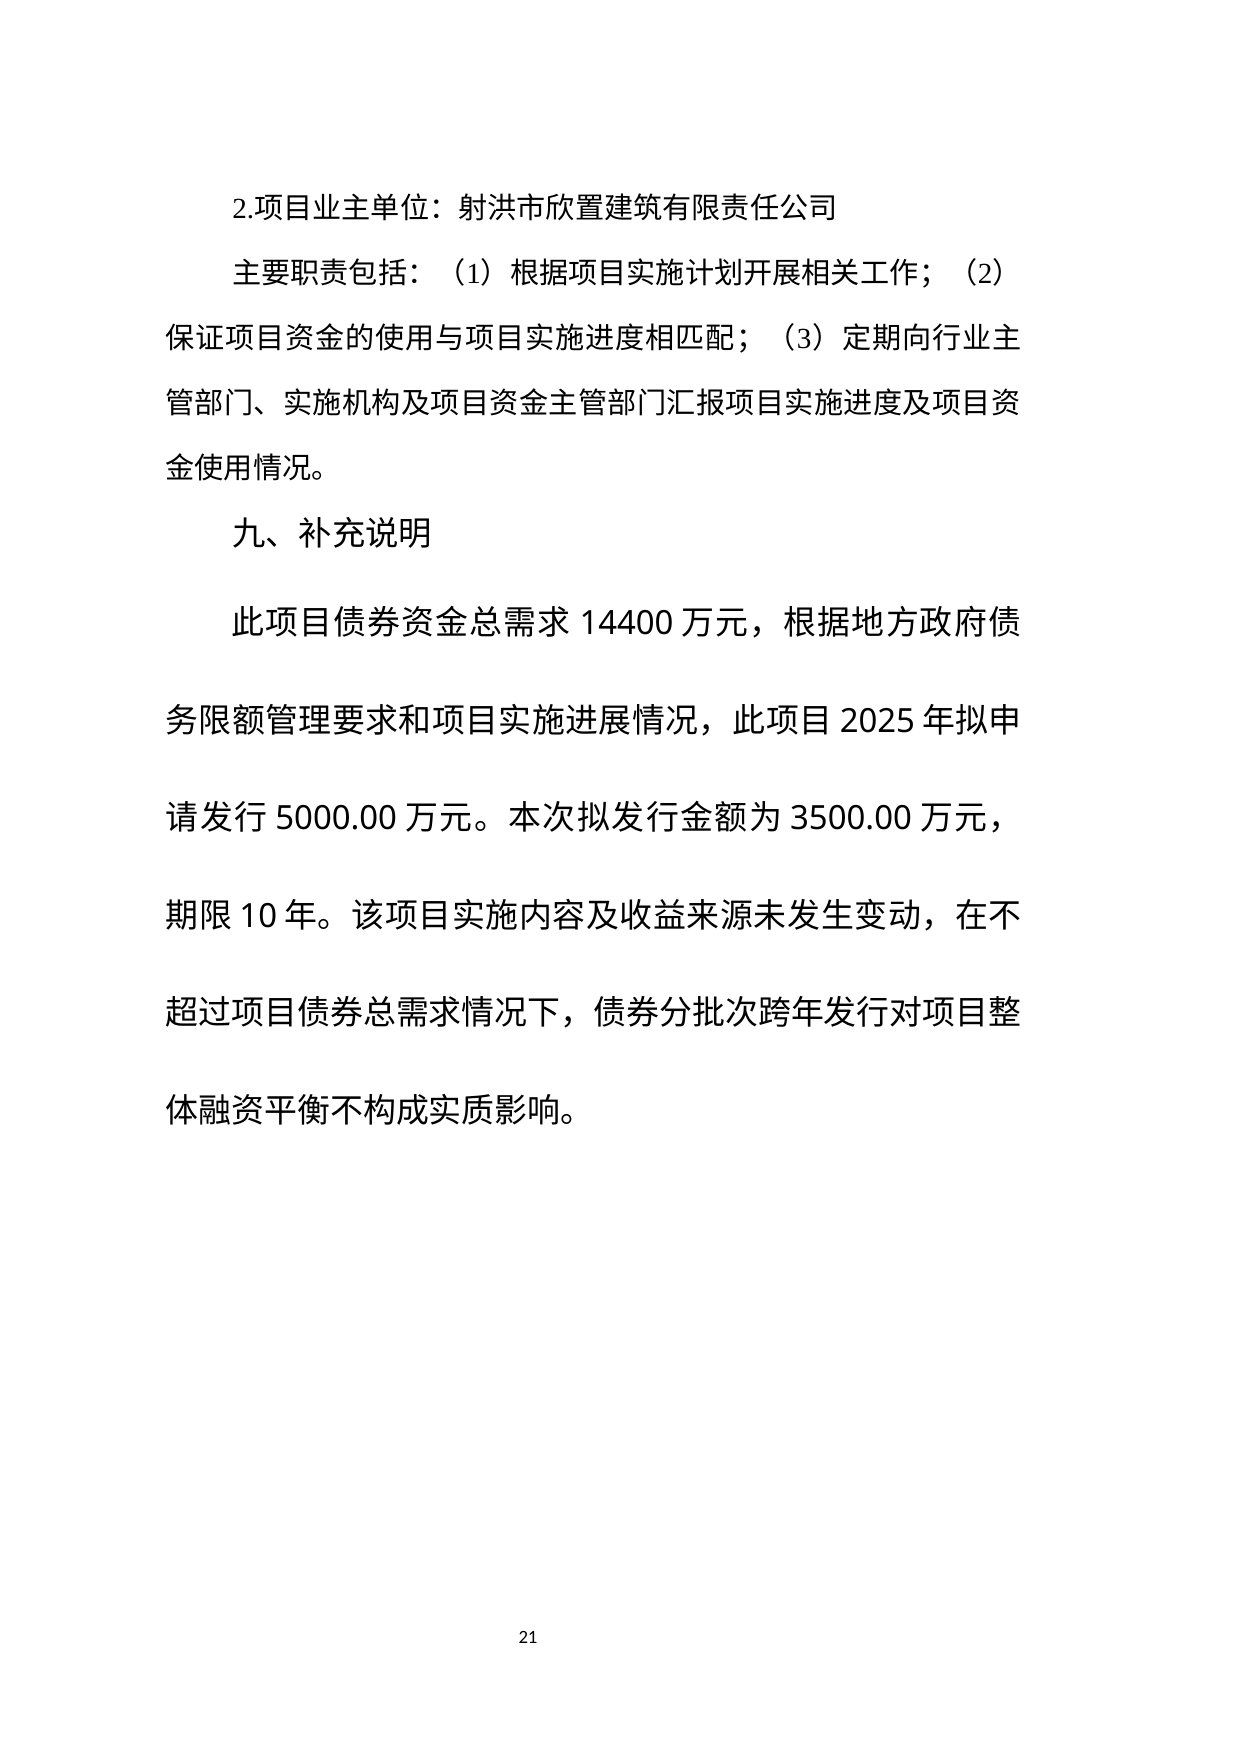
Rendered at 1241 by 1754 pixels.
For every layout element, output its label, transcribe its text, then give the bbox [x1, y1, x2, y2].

text 主要职责包括：（1）根据项目实施计划开展相关工作；（2）保证项目资金的使用与项目实施进度相匹配；（3）定期向行业主管部门、实施机构及项目资金主管部门汇报项目实施进度及项目资金使用情况。 [165, 239, 1022, 499]
text 2.项目业主单位：射洪市欣置建筑有限责任公司 [165, 174, 1022, 239]
text 此项目债券资金总需求14400万元，根据地方政府债务限额管理要求和项目实施进展情况，此项目2025年拟申请发行5000.00万元。本次拟发行金额为3500.00万元，期限10年。该项目实施内容及收益来源未发生变动，在不超过项目债券总需求情况下，债券分批次跨年发行对项目整体融资平衡不构成实质影响。 [165, 588, 1022, 1140]
text 九、补充说明 [165, 499, 1022, 564]
